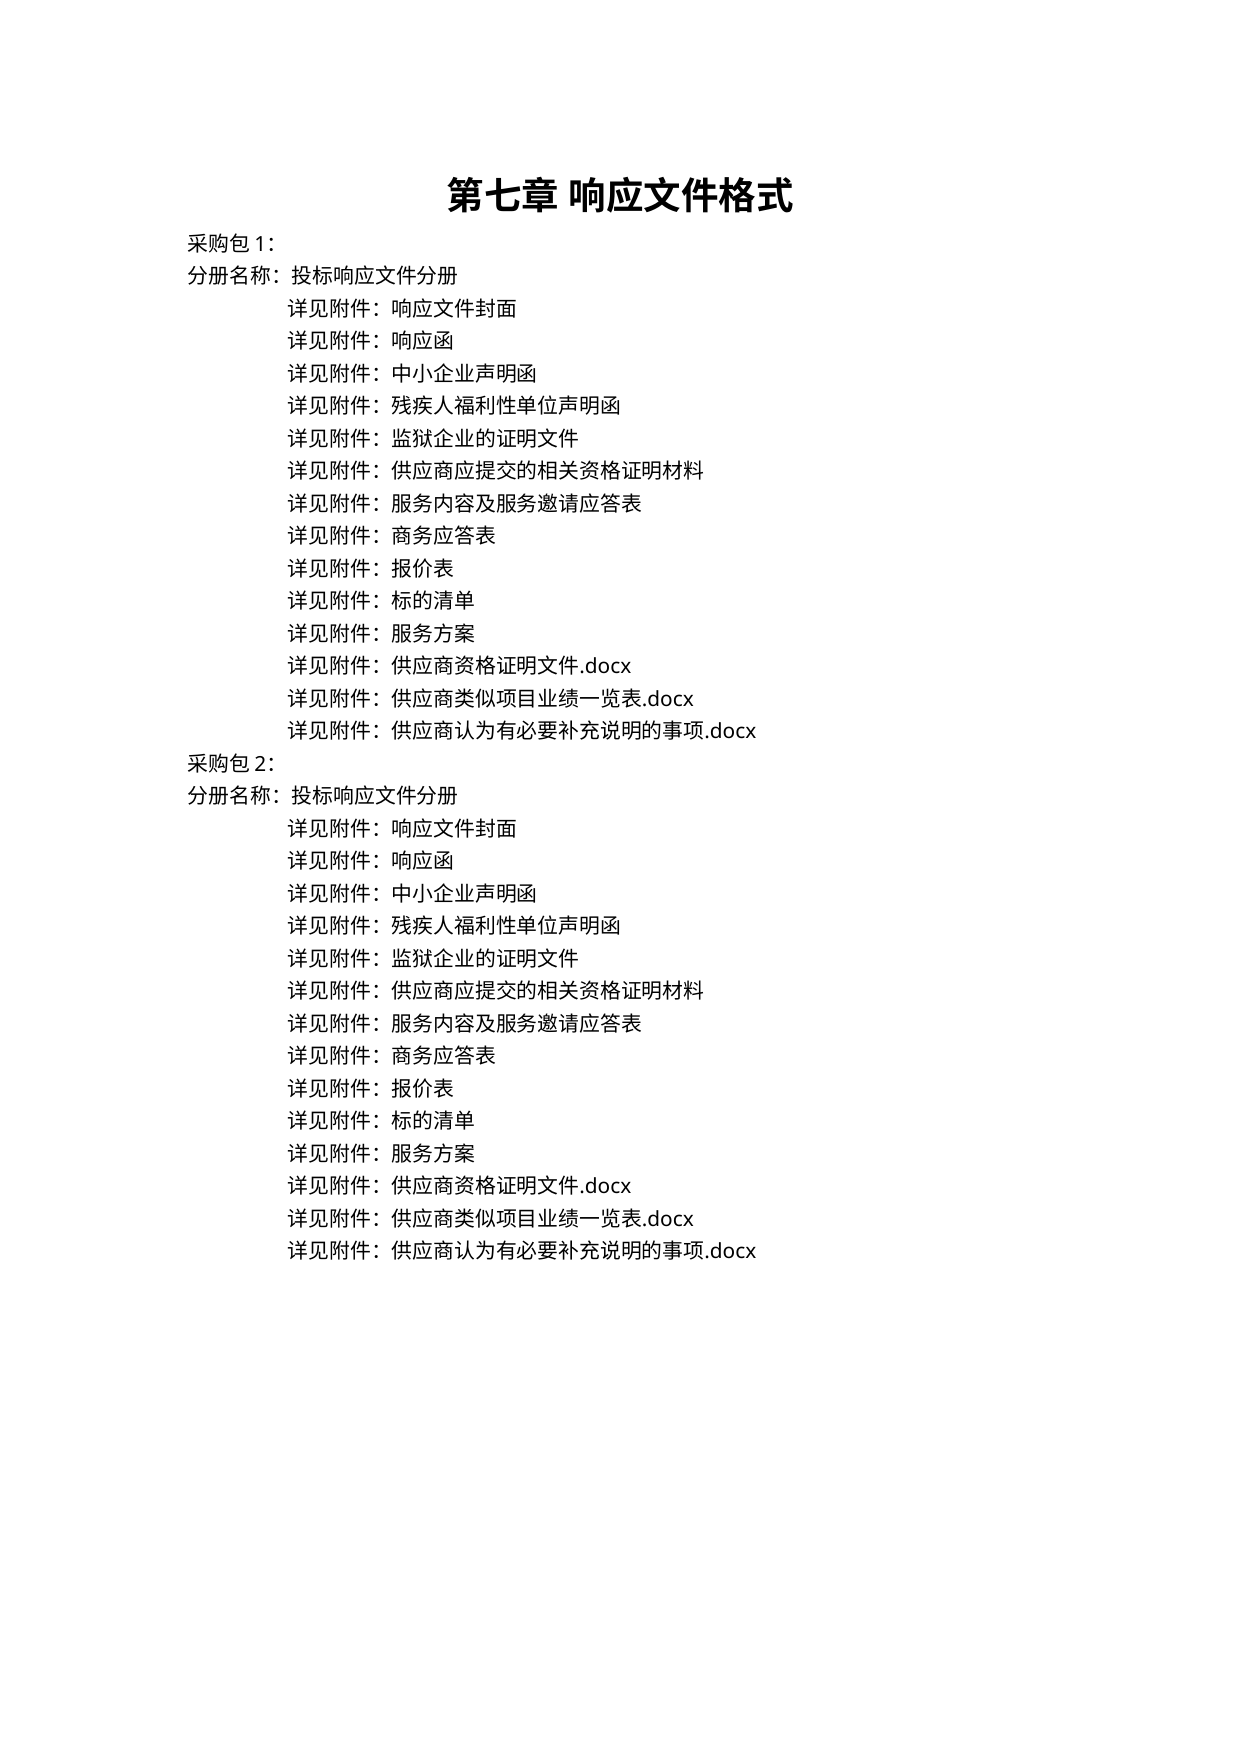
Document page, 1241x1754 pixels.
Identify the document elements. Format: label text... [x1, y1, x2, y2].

text 详见附件：监狱企业的证明文件 [187, 422, 1053, 454]
text 详见附件：供应商认为有必要补充说明的事项.docx [187, 1234, 1053, 1267]
text 详见附件：供应商资格证明文件.docx [187, 1169, 1053, 1202]
text 详见附件：残疾人福利性单位声明函 [187, 909, 1053, 942]
text 采购包2： [187, 747, 1053, 779]
text 详见附件：标的清单 [187, 1104, 1053, 1137]
text 详见附件：服务内容及服务邀请应答表 [187, 487, 1053, 519]
text 详见附件：商务应答表 [187, 519, 1053, 552]
text 详见附件：标的清单 [187, 584, 1053, 617]
text 详见附件：服务方案 [187, 1137, 1053, 1169]
text 详见附件：响应文件封面 [187, 812, 1053, 844]
text 分册名称：投标响应文件分册 [187, 779, 1053, 812]
text 详见附件：响应函 [187, 324, 1053, 357]
text 详见附件：服务内容及服务邀请应答表 [187, 1007, 1053, 1039]
text 详见附件：服务方案 [187, 617, 1053, 649]
text 详见附件：中小企业声明函 [187, 357, 1053, 389]
text 第七章 响应文件格式 [187, 162, 1053, 227]
text 详见附件：供应商类似项目业绩一览表.docx [187, 1202, 1053, 1234]
text 详见附件：响应函 [187, 844, 1053, 877]
text 详见附件：供应商资格证明文件.docx [187, 649, 1053, 682]
text 详见附件：残疾人福利性单位声明函 [187, 389, 1053, 422]
text 详见附件：报价表 [187, 1072, 1053, 1104]
text 详见附件：中小企业声明函 [187, 877, 1053, 909]
text 详见附件：供应商认为有必要补充说明的事项.docx [187, 714, 1053, 747]
text 详见附件：监狱企业的证明文件 [187, 942, 1053, 974]
text 详见附件：报价表 [187, 552, 1053, 584]
text 详见附件：供应商应提交的相关资格证明材料 [187, 974, 1053, 1007]
text 详见附件：商务应答表 [187, 1039, 1053, 1072]
text 采购包1： [187, 227, 1053, 259]
text 详见附件：供应商应提交的相关资格证明材料 [187, 454, 1053, 487]
text 详见附件：响应文件封面 [187, 292, 1053, 324]
text 详见附件：供应商类似项目业绩一览表.docx [187, 682, 1053, 714]
text 分册名称：投标响应文件分册 [187, 259, 1053, 292]
